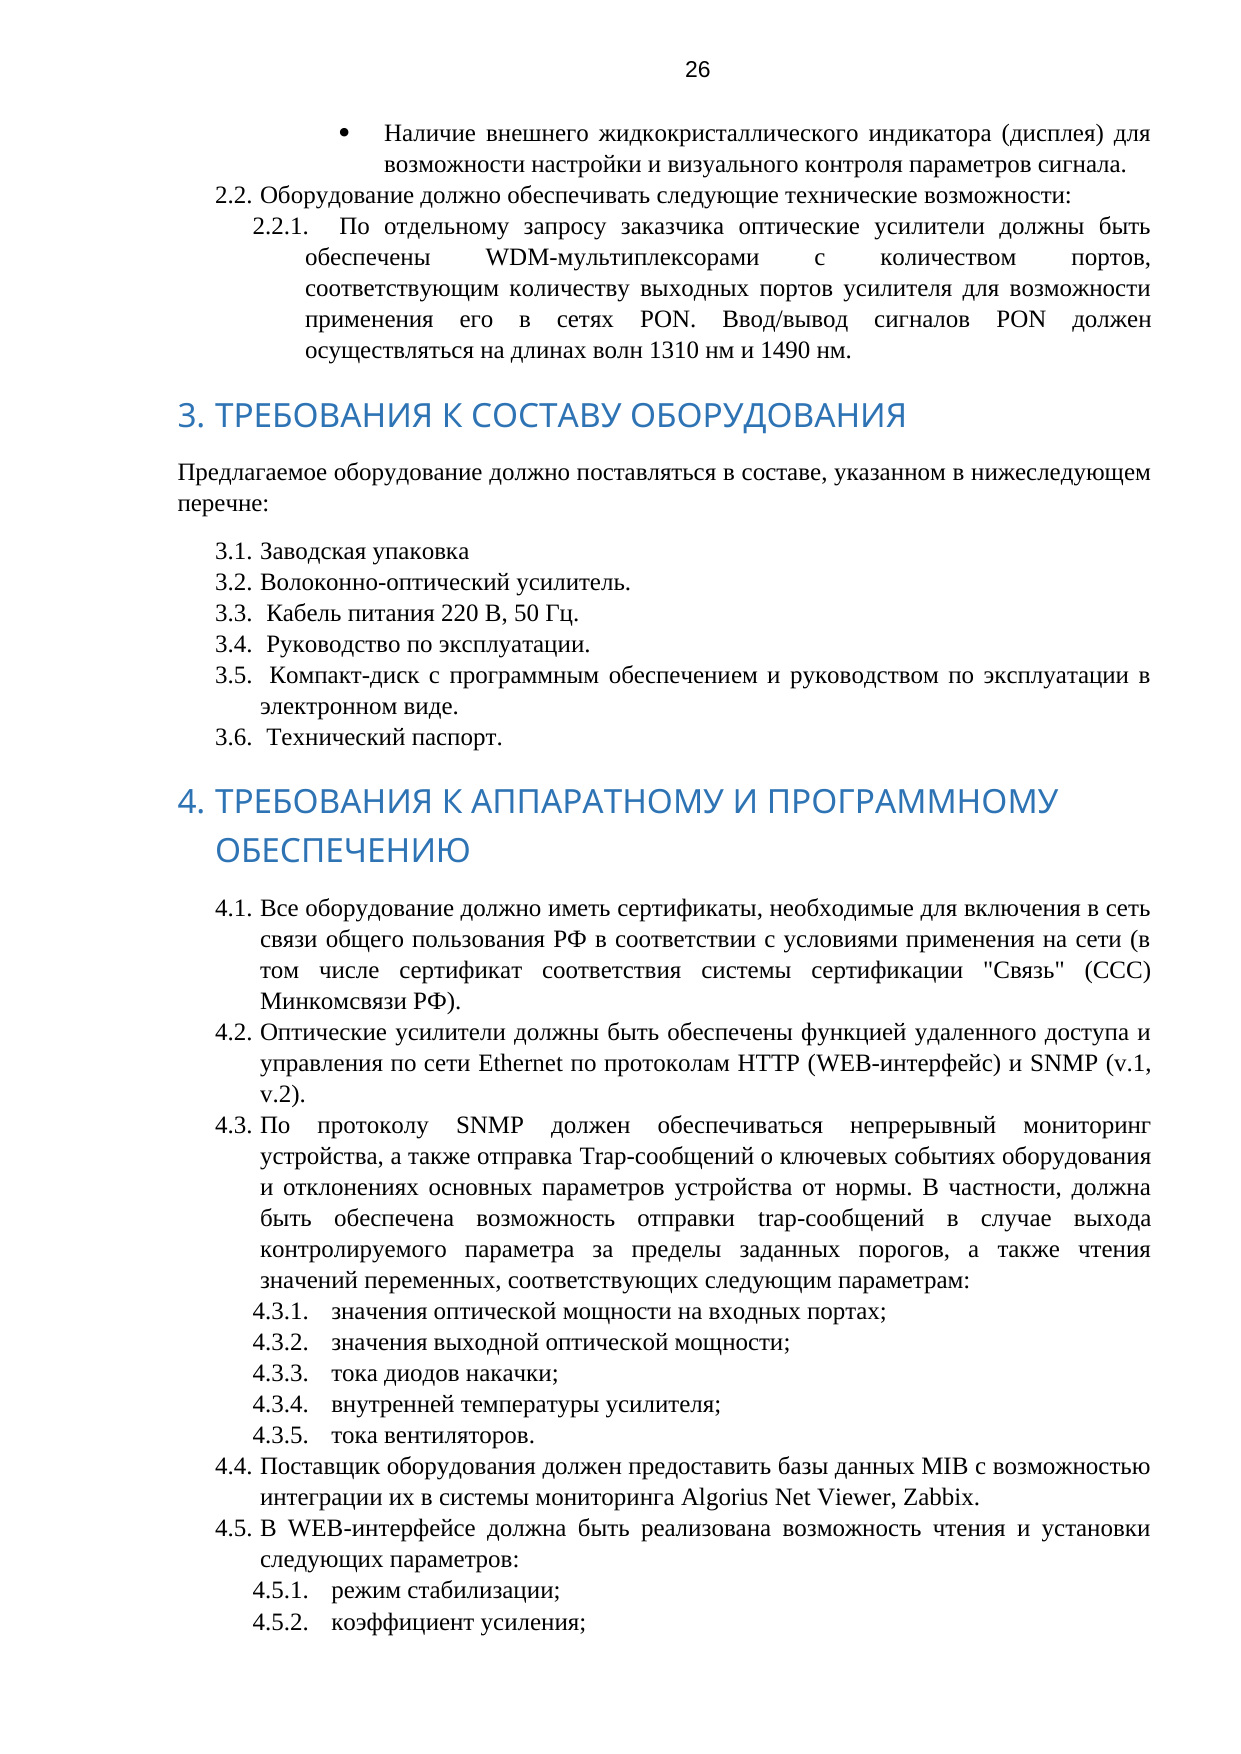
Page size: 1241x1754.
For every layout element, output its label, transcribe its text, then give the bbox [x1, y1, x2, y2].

list тока диодов накачки; [252, 1358, 1152, 1387]
list тока вентиляторов. [252, 1420, 1152, 1449]
list Все оборудование должно иметь сертификаты, необходимые для включения в сеть связи общего пользования РФ в соответствии с условиями применения на сети (в том числе сертификат соответствия системы сертификации "Связь" (ССС) Минкомсвязи РФ). [215, 893, 1152, 1014]
text Предлагаемое оборудование должно поставляться в составе, указанном в нижеследующем перечне: [177, 457, 1152, 517]
list режим стабилизации; [252, 1576, 1152, 1604]
list Руководство по эксплуатации. [215, 629, 1152, 658]
list значения выходной оптической мощности; [252, 1327, 1152, 1356]
list коэффициент усиления; [252, 1607, 1152, 1635]
list внутренней температуры усилителя; [252, 1389, 1152, 1418]
list В WEB-интерфейсе должна быть реализована возможность чтения и установки следующих параметров: [215, 1513, 1152, 1573]
list Компакт-диск с программным обеспечением и руководством по эксплуатации в электронном виде. [215, 660, 1152, 720]
list значения оптической мощности на входных портах; [252, 1296, 1152, 1325]
list Волоконно-оптический усилитель. [215, 567, 1152, 596]
list ТРЕБОВАНИЯ К АППАРАТНОМУ И ПРОГРАММНОМУ ОБЕСПЕЧЕНИЮ [177, 778, 1152, 872]
list Заводская упаковка [215, 536, 1152, 564]
list По отдельному запросу заказчика оптические усилители должны быть обеспечены WDM-мультиплексорами с количеством портов, соответствующим количеству выходных портов усилителя для возможности применения его в сетях PON. Ввод/вывод сигналов PON должен осуществляться на длинах волн 1310 нм и 1490 нм. [252, 211, 1152, 364]
list Поставщик оборудования должен предоставить базы данных MIB с возможностью интеграции их в системы мониторинга Algorius Net Viewer, Zabbix. [215, 1451, 1152, 1511]
list Оборудование должно обеспечивать следующие технические возможности: [215, 180, 1152, 209]
list Кабель питания 220 В, 50 Гц. [215, 598, 1152, 627]
list По протоколу SNMP должен обеспечиваться непрерывный мониторинг устройства, а также отправка Trap-сообщений о ключевых событиях оборудования и отклонениях основных параметров устройства от нормы. В частности, должна быть обеспечена возможность отправки trap-сообщений в случае выхода контролируемого параметра за пределы заданных порогов, а также чтения значений переменных, соответствующих следующим параметрам: [215, 1110, 1152, 1294]
list Технический паспорт. [215, 722, 1152, 751]
list ТРЕБОВАНИЯ К СОСТАВУ ОБОРУДОВАНИЯ [177, 391, 1152, 437]
list Наличие внешнего жидкокристаллического индикатора (дисплея) для возможности настройки и визуального контроля параметров сигнала. [340, 118, 1152, 178]
list Оптические усилители должны быть обеспечены функцией удаленного доступа и управления по сети Ethernet по протоколам HTTP (WEB-интерфейс) и SNMP (v.1, v.2). [215, 1017, 1152, 1108]
